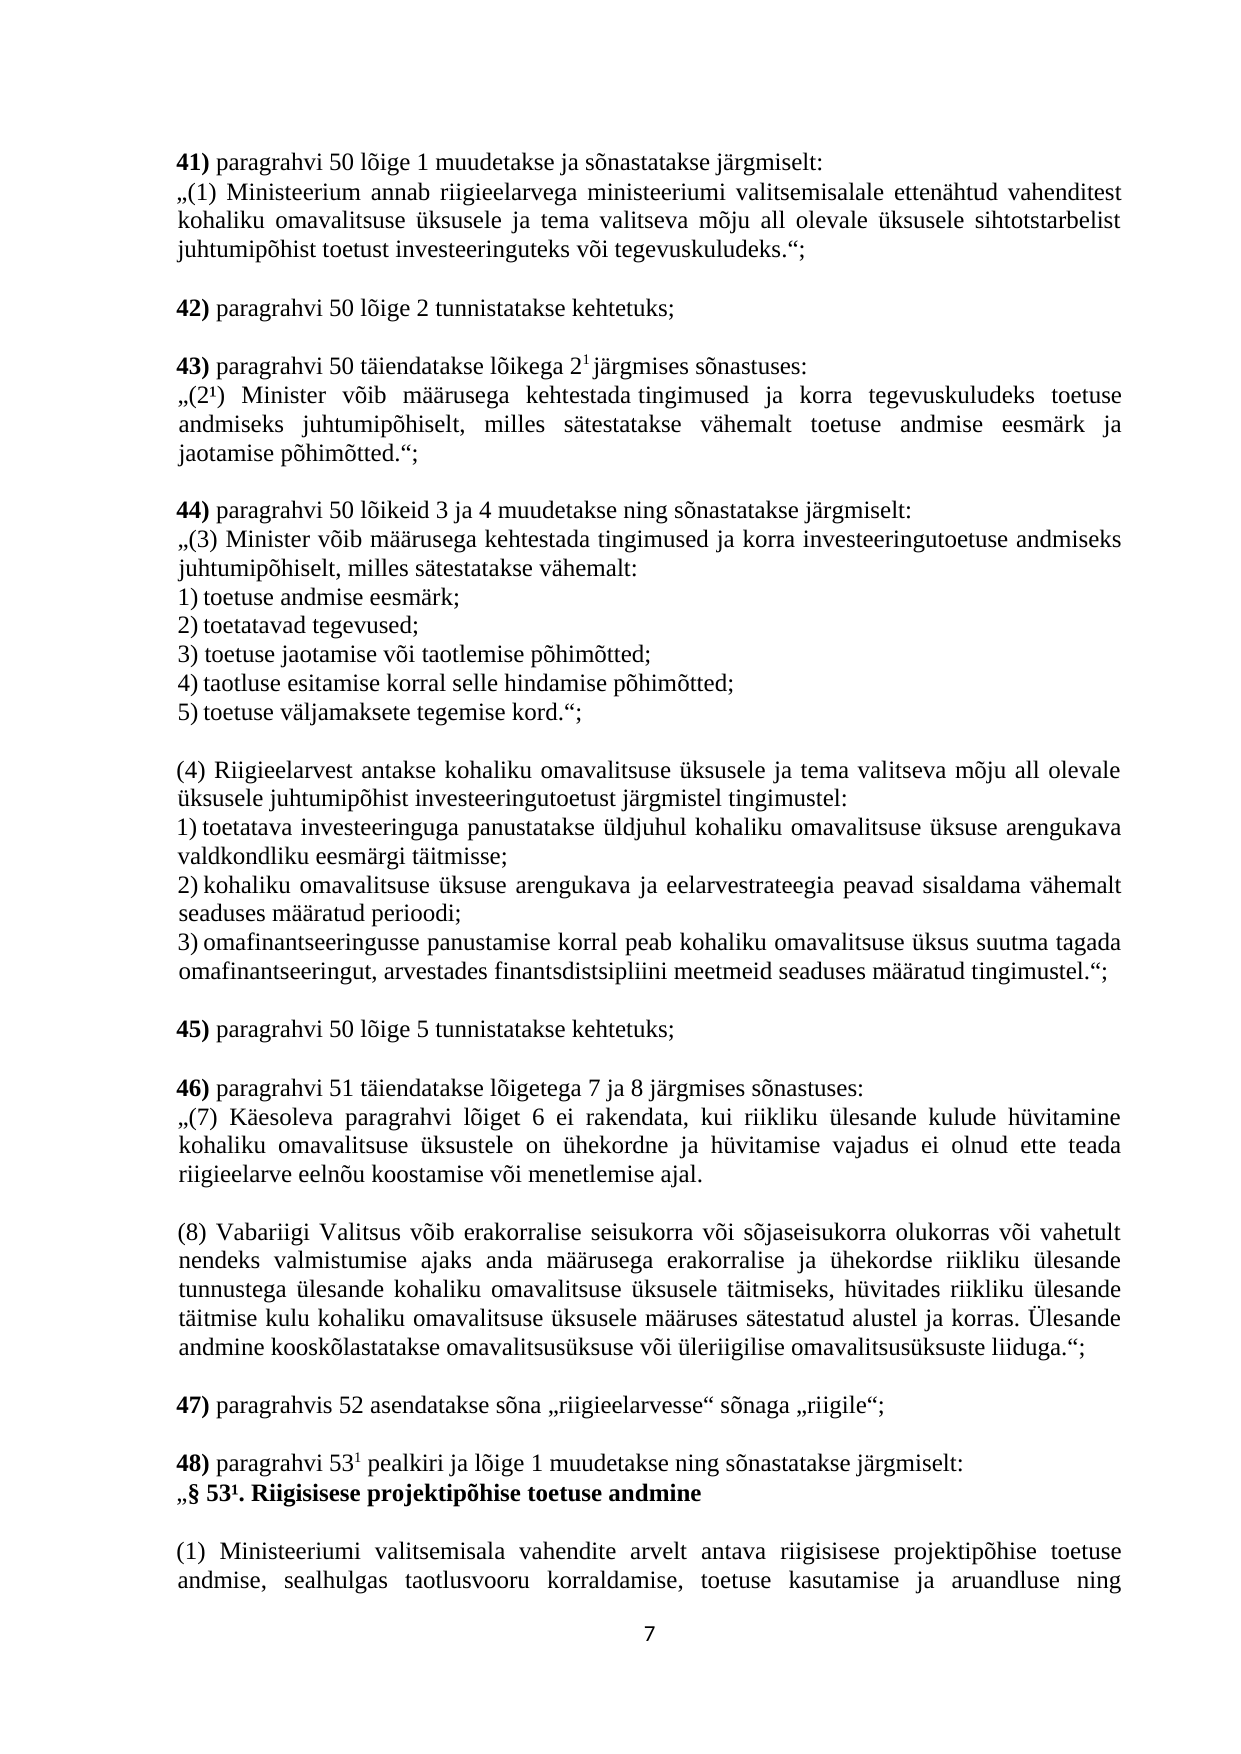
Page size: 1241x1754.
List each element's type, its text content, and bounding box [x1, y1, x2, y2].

text 47) paragrahvis 52 asendatakse sõna „riigieelarvesse“ sõnaga „riigile“; [176, 1390, 1122, 1419]
text 44) paragrahvi 50 lõikeid 3 ja 4 muudetakse ning sõnastatakse järgmiselt: [176, 496, 1122, 524]
text (8) Vabariigi Valitsus võib erakorralise seisukorra või sõjaseisukorra olukorras või vahetult nendeks valmistumise ajaks anda määrusega erakorralise ja ühekordse riikliku ülesande tunnustega ülesande kohaliku omavalitsuse üksusele täitmiseks, hüvitades riikliku ülesande täitmise kulu kohaliku omavalitsuse üksusele määruses sätestatud alustel ja korras. Ülesande andmine kooskõlastatakse omavalitsusüksuse või üleriigilise omavalitsusüksuste liiduga.“; [177, 1217, 1122, 1361]
text (4) Riigieelarvest antakse kohaliku omavalitsuse üksusele ja tema valitseva mõju all olevale üksusele juhtumipõhist investeeringutoetust järgmistel tingimustel: [176, 755, 1122, 812]
text 43) paragrahvi 50 täiendatakse lõikega 21 järgmises sõnastuses: [176, 351, 1122, 380]
text 4) taotluse esitamise korral selle hindamise põhimõtted; [177, 668, 1122, 697]
text 3) toetuse jaotamise või taotlemise põhimõtted; [177, 639, 1122, 668]
text 41) paragrahvi 50 lõige 1 muudetakse ja sõnastatakse järgmiselt: [176, 147, 1122, 176]
text 1) toetuse andmise eesmärk; [177, 582, 1122, 611]
text 1) toetatava investeeringuga panustatakse üldjuhul kohaliku omavalitsuse üksuse arengukava valdkondliku eesmärgi täitmisse; [176, 812, 1122, 870]
text 2) toetatavad tegevused; [177, 611, 1122, 639]
text „(1) Ministeerium annab riigieelarvega ministeeriumi valitsemisalale ettenähtud vahenditest kohaliku omavalitsuse üksusele ja tema valitseva mõju all olevale üksusele sihtotstarbelist juhtumipõhist toetust investeeringuteks või tegevuskuludeks.“; [176, 177, 1122, 263]
text „(3) Minister võib määrusega kehtestada tingimused ja korra investeeringutoetuse andmiseks juhtumipõhiselt, milles sätestatakse vähemalt: [177, 524, 1122, 582]
text „(2¹) Minister võib määrusega kehtestada tingimused ja korra tegevuskuludeks toetuse andmiseks juhtumipõhiselt, milles sätestatakse vähemalt toetuse andmise eesmärk ja jaotamise põhimõtted.“; [177, 381, 1122, 467]
text 3) omafinantseeringusse panustamise korral peab kohaliku omavalitsuse üksus suutma tagada omafinantseeringut, arvestades finantsdistsipliini meetmeid seaduses määratud tingimustel.“; [177, 927, 1122, 985]
text 46) paragrahvi 51 täiendatakse lõigetega 7 ja 8 järgmises sõnastuses: [176, 1073, 1122, 1101]
text „§ 53¹. Riigisisese projektipõhise toetuse andmine [176, 1478, 1122, 1506]
text 42) paragrahvi 50 lõige 2 tunnistatakse kehtetuks; [176, 293, 1122, 321]
text „(7) Käesoleva paragrahvi lõiget 6 ei rakendata, kui riikliku ülesande kulude hüvitamine kohaliku omavalitsuse üksustele on ühekordne ja hüvitamise vajadus ei olnud ette teada riigieelarve eelnõu koostamise või menetlemise ajal. [177, 1102, 1122, 1188]
text 5) toetuse väljamaksete tegemise kord.“; [177, 697, 1122, 726]
text 48) paragrahvi 531 pealkiri ja lõige 1 muudetakse ning sõnastatakse järgmiselt: [176, 1448, 1122, 1477]
text 2) kohaliku omavalitsuse üksuse arengukava ja eelarvestrateegia peavad sisaldama vähemalt seaduses määratud perioodi; [177, 870, 1122, 927]
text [176, 1536, 1122, 1594]
text 45) paragrahvi 50 lõige 5 tunnistatakse kehtetuks; [176, 1014, 1122, 1043]
